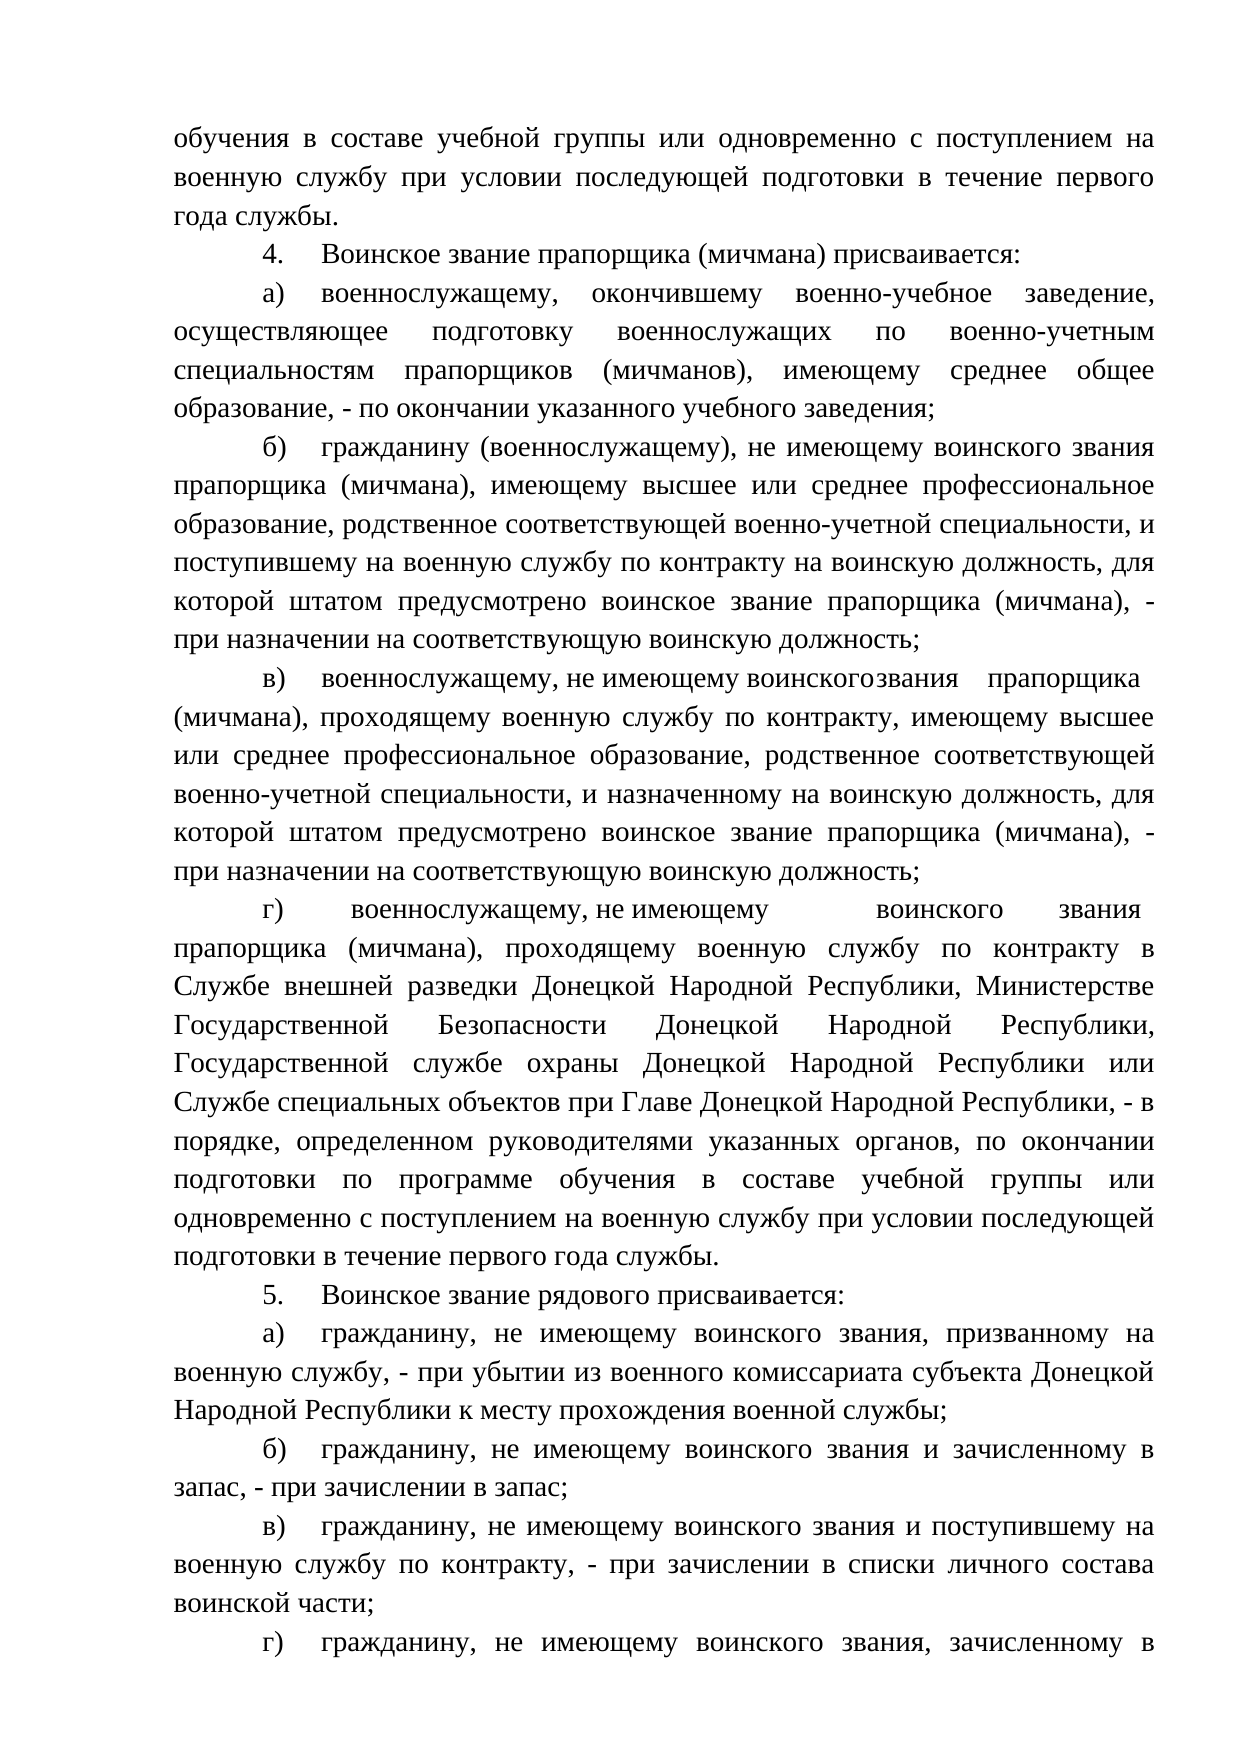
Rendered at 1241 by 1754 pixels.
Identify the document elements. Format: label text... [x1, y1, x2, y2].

list Воинское звание прапорщика (мичмана) присваивается: [173, 236, 1156, 270]
text а) гражданину, не имеющему воинского звания, призванному на военную службу, - при убытии из военного комиссариата субъекта Донецкой Народной Республики к месту прохождения военной службы; [173, 1315, 1156, 1426]
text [173, 1624, 1156, 1657]
text б) гражданину (военнослужащему), не имеющему воинского звания прапорщика (мичмана), имеющему высшее или среднее профессиональное образование, родственное соответствующей военно-учетной специальности, и поступившему на военную службу по контракту на воинскую должность, для которой штатом предусмотрено воинское звание прапорщика (мичмана), - при назначении на соответствующую воинскую должность; [173, 429, 1156, 655]
text г) военнослужащему, не имеющему воинского звания прапорщика (мичмана), проходящему военную службу по контракту в Службе внешней разведки Донецкой Народной Республики, Министерстве Государственной Безопасности Донецкой Народной Республики, Государственной службе охраны Донецкой Народной Республики или Службе специальных объектов при Главе Донецкой Народной Республики, - в порядке, определенном руководителями указанных органов, по окончании подготовки по программе обучения в составе учебной группы или одновременно с поступлением на военную службу при условии последующей подготовки в течение первого года службы. [173, 891, 1156, 1272]
text а) военнослужащему, окончившему военно-учебное заведение, осуществляющее подготовку военнослужащих по военно-учетным специальностям прапорщиков (мичманов), имеющему среднее общее образование, - по окончании указанного учебного заведения; [173, 275, 1156, 424]
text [173, 121, 1156, 231]
text б) гражданину, не имеющему воинского звания и зачисленному в запас, - при зачислении в запас; [173, 1431, 1156, 1503]
list Воинское звание рядового присваивается: [173, 1277, 1156, 1310]
text в) военнослужащему, не имеющему воинского звания прапорщика [173, 660, 1156, 694]
text в) гражданину, не имеющему воинского звания и поступившему на военную службу по контракту, - при зачислении в списки личного состава воинской части; [173, 1508, 1156, 1619]
text (мичмана), проходящему военную службу по контракту, имеющему высшее или среднее профессиональное образование, родственное соответствующей военно-учетной специальности, и назначенному на воинскую должность, для которой штатом предусмотрено воинское звание прапорщика (мичмана), - при назначении на соответствующую воинскую должность; [173, 699, 1156, 886]
